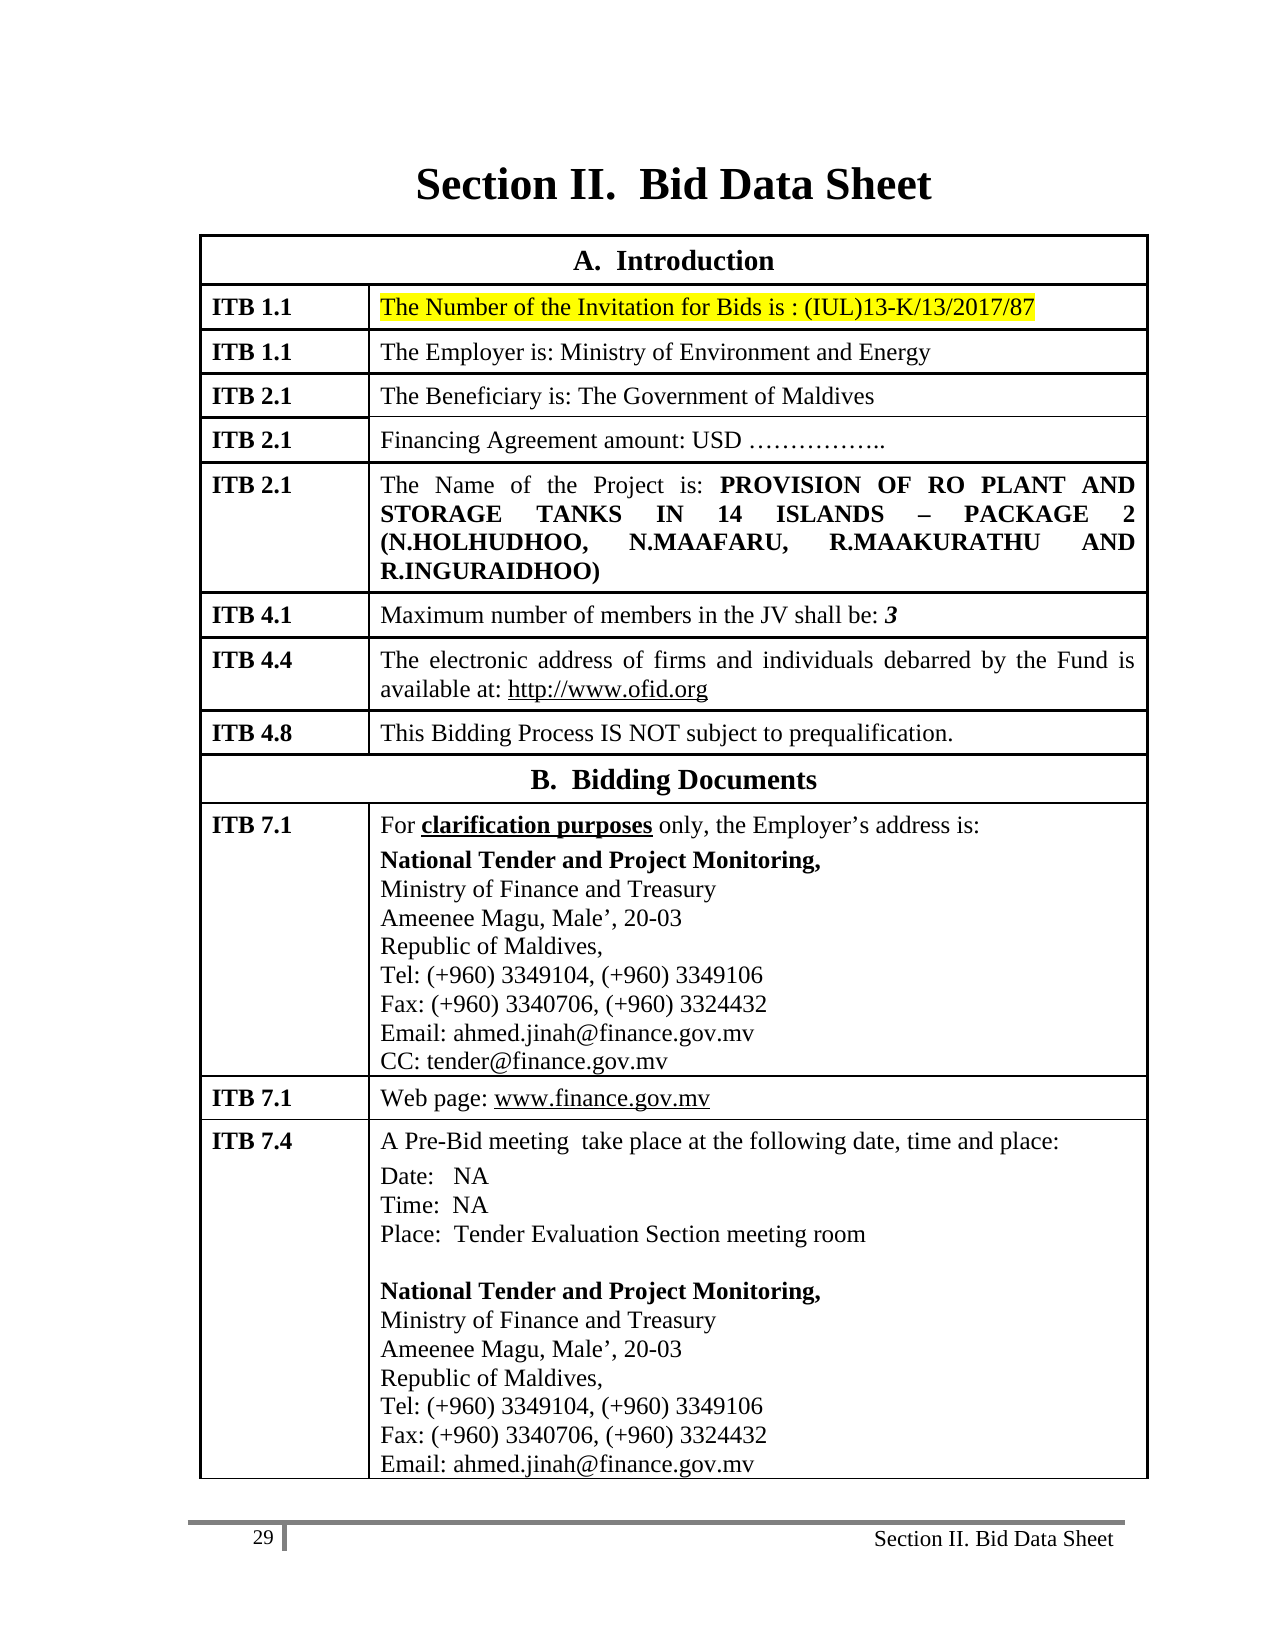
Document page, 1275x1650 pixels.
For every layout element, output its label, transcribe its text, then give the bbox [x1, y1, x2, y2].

table_cell ITB 7.1 [202, 804, 368, 1075]
table_cell Financing Agreement amount: USD …………….. [370, 417, 1146, 461]
table_cell B. Bidding Documents [202, 756, 1146, 802]
table_cell ITB 4.1 [202, 594, 368, 636]
table_cell Maximum number of members in the JV shall be: 3 [370, 594, 1146, 636]
table_cell For clarification purposes only, the Employer’s address is: National Tender and Project Monitoring, Ministry of Finance and Treasury Ameenee Magu, Male’, 20-03 Republic of Maldives, Tel: (+960) 3349104, (+960) 3349106 Fax: (+960) 3340706, (+960) 3324432 Email: ahmed.jinah@finance.gov.mv CC: tender@finance.gov.mv [370, 804, 1146, 1075]
table_cell ITB 7.4 [202, 1120, 368, 1478]
table_cell The Name of the Project is: PROVISION OF RO PLANT AND STORAGE TANKS IN 14 ISLANDS – PACKAGE 2 (N.HOLHUDHOO, N.MAAFARU, R.MAAKURATHU AND R.INGURAIDHOO) [370, 464, 1146, 591]
table_cell The Number of the Invitation for Bids is : (IUL)13-K/13/2017/87 [370, 286, 1146, 327]
table_cell ITB 1.1 [202, 331, 368, 372]
table_cell ITB 1.1 [202, 286, 368, 327]
table_cell Web page: www.finance.gov.mv [370, 1077, 1146, 1119]
table_cell A. Introduction [202, 237, 1146, 283]
table_cell The Employer is: Ministry of Environment and Energy [370, 331, 1146, 372]
table_cell The electronic address of firms and individuals debarred by the Fund is available at: http://www.ofid.org [370, 639, 1146, 709]
table_cell The Beneficiary is: The Government of Maldives [370, 375, 1146, 416]
table_cell This Bidding Process IS NOT subject to prequalification. [370, 712, 1146, 753]
table_cell ITB 4.8 [202, 712, 368, 753]
table_cell ITB 2.1 [202, 464, 368, 591]
table_header Section II. Bid Data Sheet [200, 150, 1147, 234]
table_cell ITB 2.1 [202, 375, 368, 416]
table_cell ITB 7.1 [202, 1077, 368, 1119]
table_cell ITB 2.1 [202, 419, 368, 461]
table_cell ITB 4.4 [202, 639, 368, 709]
